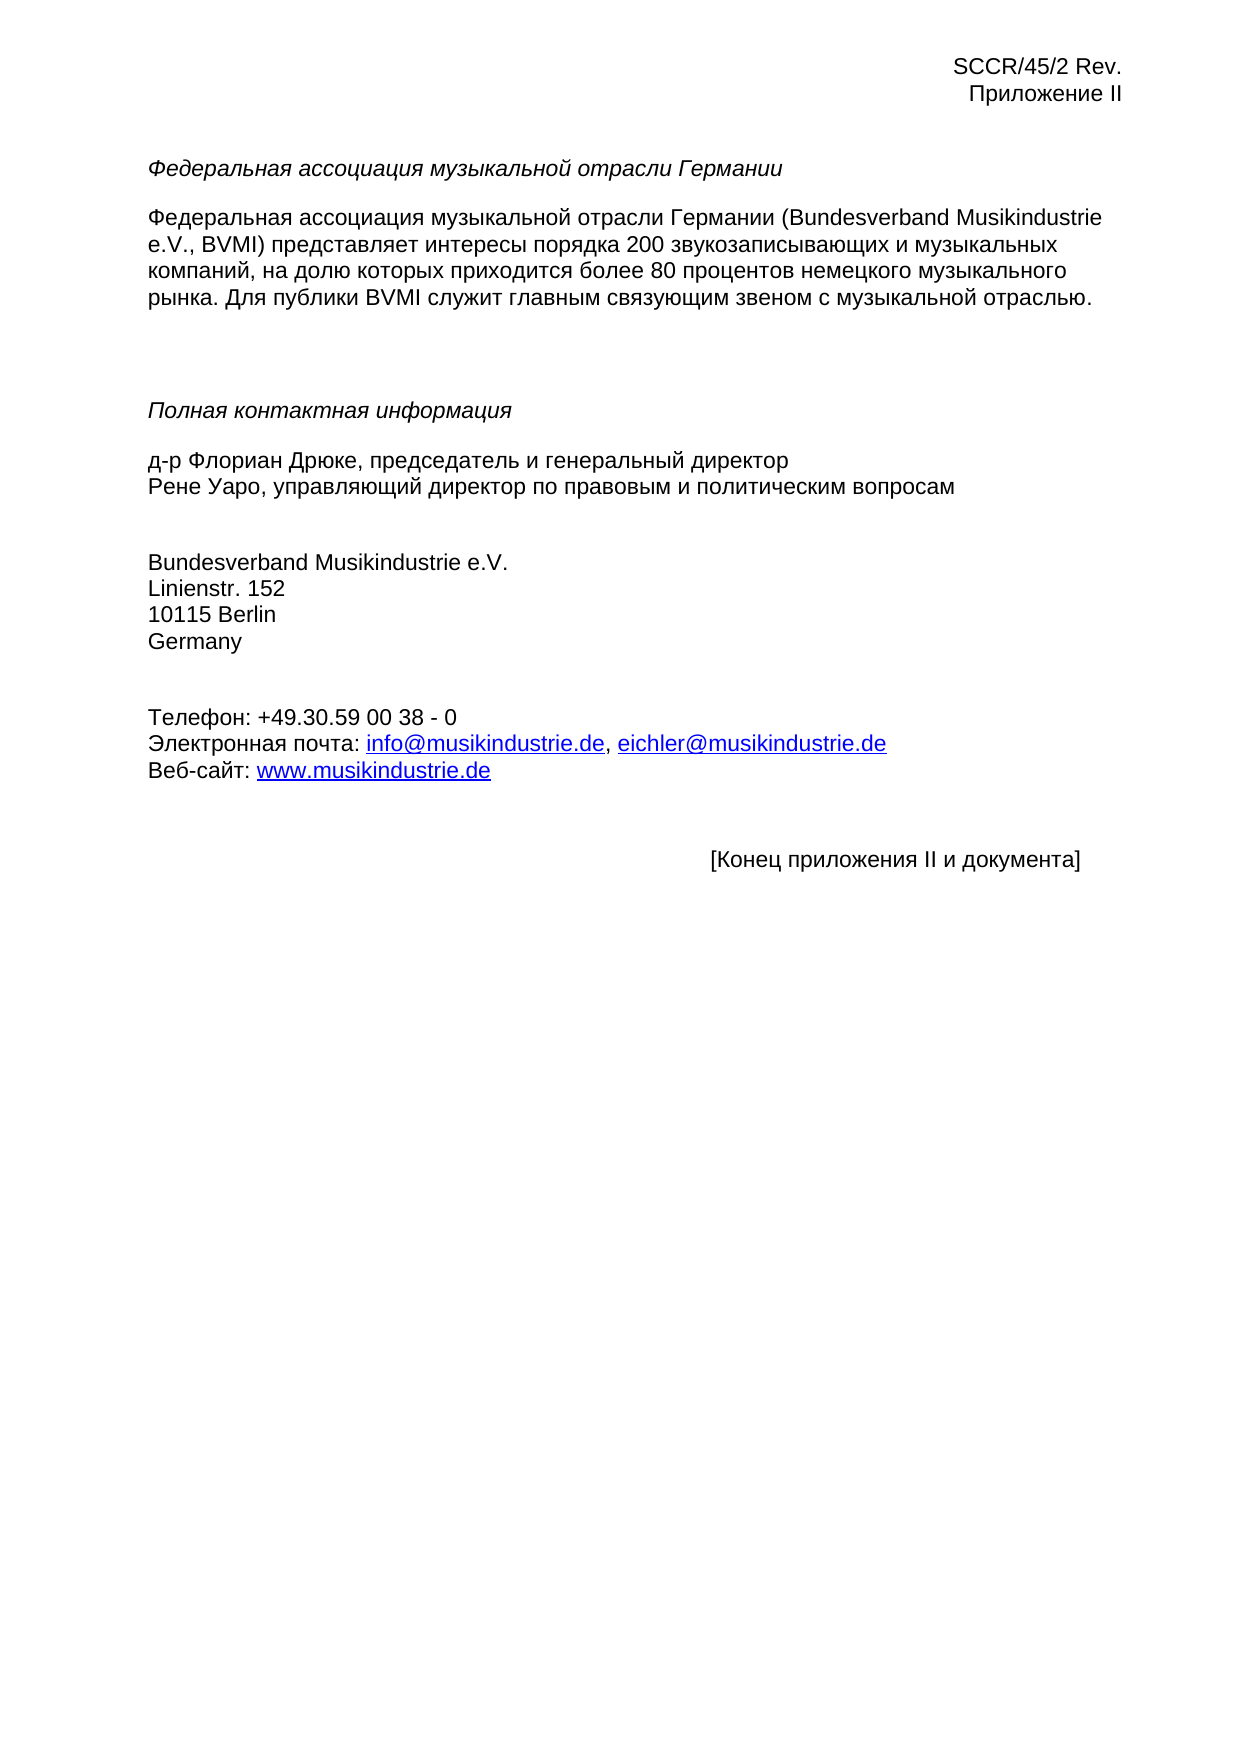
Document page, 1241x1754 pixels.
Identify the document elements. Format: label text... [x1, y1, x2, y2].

text Полная контактная информация [148, 397, 1122, 424]
text Germany [148, 628, 1122, 654]
subtitle Федеральная ассоциация музыкальной отрасли Германии [148, 155, 1122, 181]
text Электронная почта: info@musikindustrie.de, eichler@musikindustrie.de [148, 730, 1122, 757]
text [Конец приложения II и документа] [710, 846, 1122, 873]
text Федеральная ассоциация музыкальной отрасли Германии (Bundesverband Musikindustrie e.V., BVMI) представляет интересы порядка 200 звукозаписывающих и музыкальных компаний, на долю которых приходится более 80 процентов немецкого музыкального рынка. Для публики BVMI служит главным связующим звеном с музыкальной отраслью. [148, 204, 1122, 310]
text Телефон: +49.30.59 00 38 - 0 [148, 704, 1122, 730]
text Bundesverband Musikindustrie e.V. [148, 548, 1122, 575]
text Linienstr. 152 [148, 575, 1122, 601]
text д-р Флориан Дрюке, председатель и генеральный директор [148, 447, 1122, 473]
text 10115 Berlin [148, 601, 1122, 628]
text Веб-сайт: www.musikindustrie.de [148, 757, 1122, 783]
text Рене Уаро, управляющий директор по правовым и политическим вопросам [148, 473, 1122, 499]
